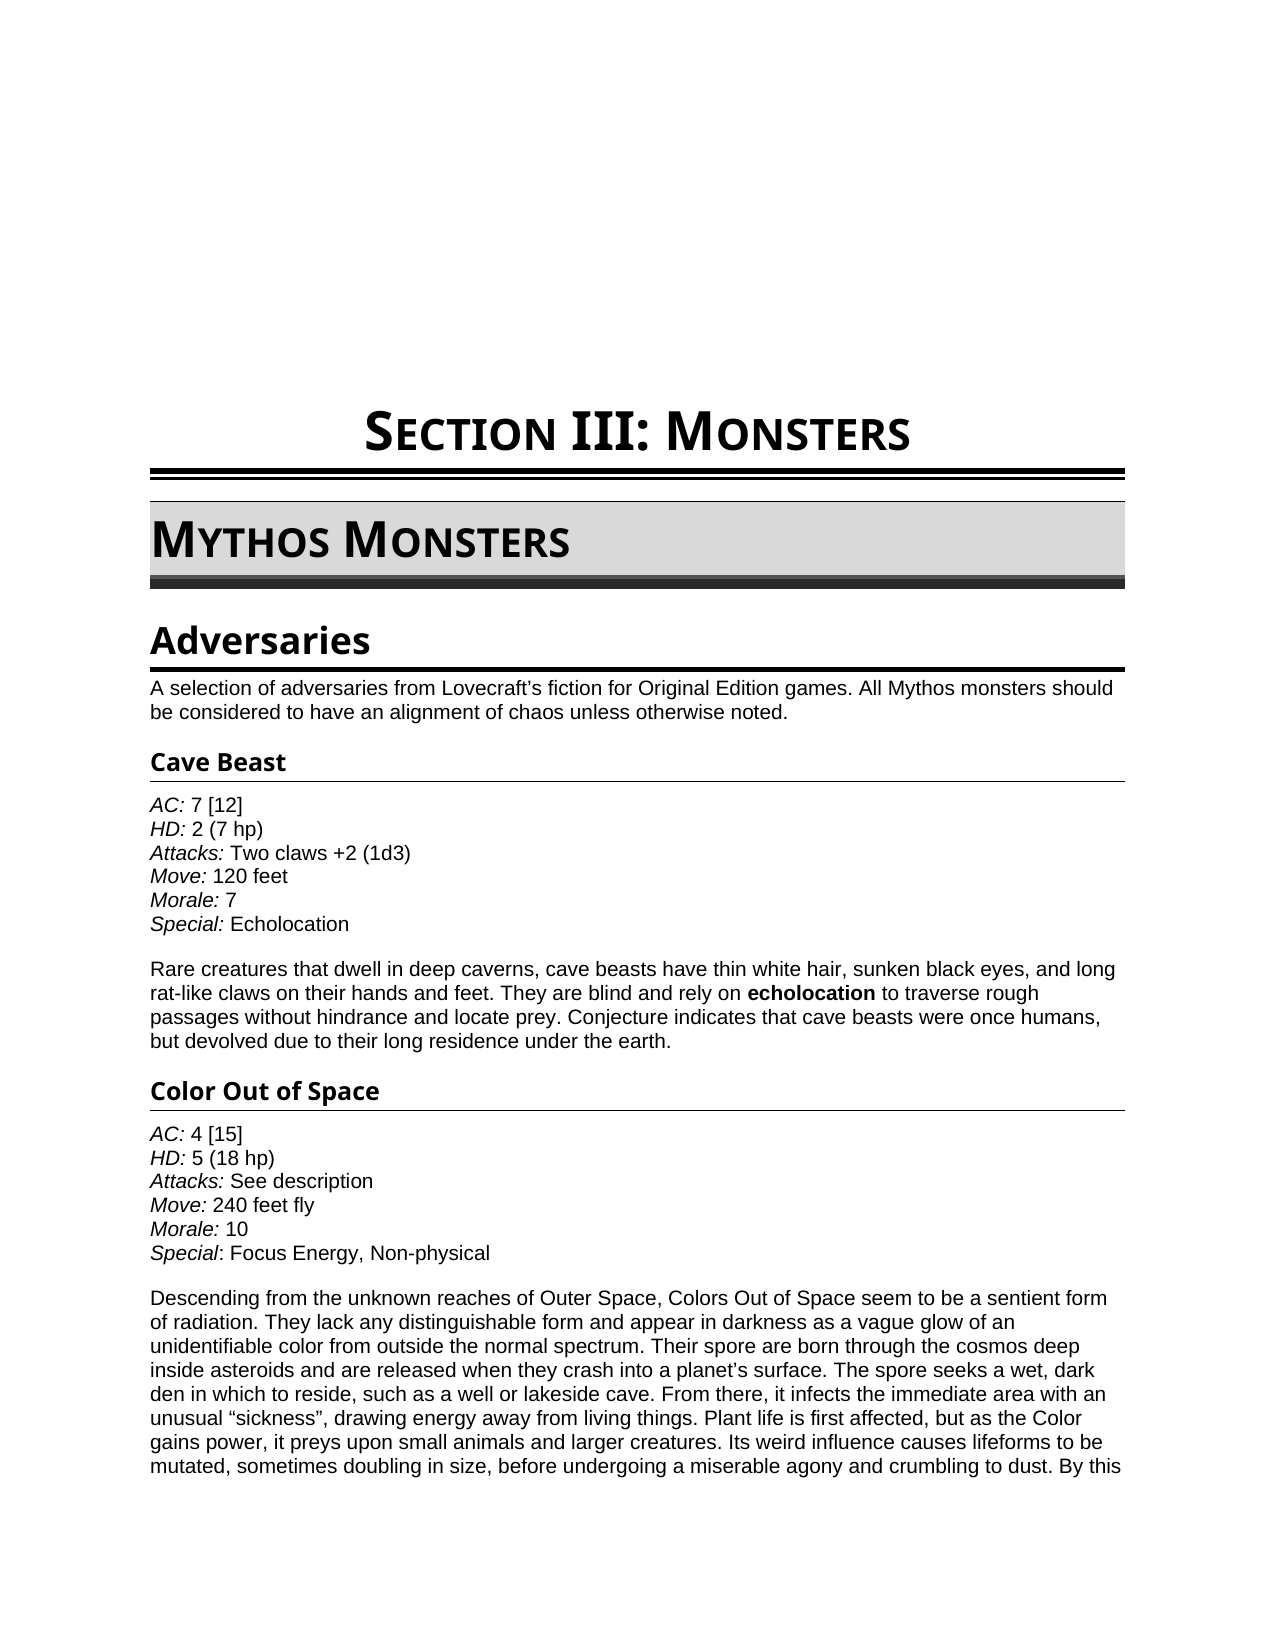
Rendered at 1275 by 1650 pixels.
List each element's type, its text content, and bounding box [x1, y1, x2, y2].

text Attacks: See description [150, 1169, 1125, 1193]
text A selection of adversaries from Lovecraft’s fiction for Original Edition games. All Mythos monsters should be considered to have an alignment of chaos unless otherwise noted. [150, 676, 1125, 724]
subtitle Adversaries [150, 614, 1125, 667]
text Move: 240 feet fly [150, 1193, 1125, 1217]
text Special: Focus Energy, Non-physical [150, 1241, 1125, 1265]
subtitle Color Out of Space [150, 1074, 1125, 1110]
subtitle Section III: Monsters [150, 171, 1125, 468]
text Morale: 10 [150, 1217, 1125, 1241]
subtitle Mythos Monsters [150, 502, 1125, 575]
text Attacks: Two claws +2 (1d3) [150, 840, 1125, 864]
text Special: Echolocation [150, 912, 1125, 936]
text Rare creatures that dwell in deep caverns, cave beasts have thin white hair, sunken black eyes, and long rat-like claws on their hands and feet. They are blind and rely on echolocation to traverse rough passages without hindrance and locate prey. Conjecture indicates that cave beasts were once humans, but devolved due to their long residence under the earth. [150, 957, 1125, 1053]
text Move: 120 feet [150, 864, 1125, 888]
text HD: 5 (18 hp) [150, 1145, 1125, 1169]
text AC: 7 [12] [150, 792, 1125, 816]
subtitle Cave Beast [150, 745, 1125, 781]
text AC: 4 [15] [150, 1121, 1125, 1145]
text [150, 1286, 1125, 1478]
text HD: 2 (7 hp) [150, 816, 1125, 840]
text Morale: 7 [150, 888, 1125, 912]
